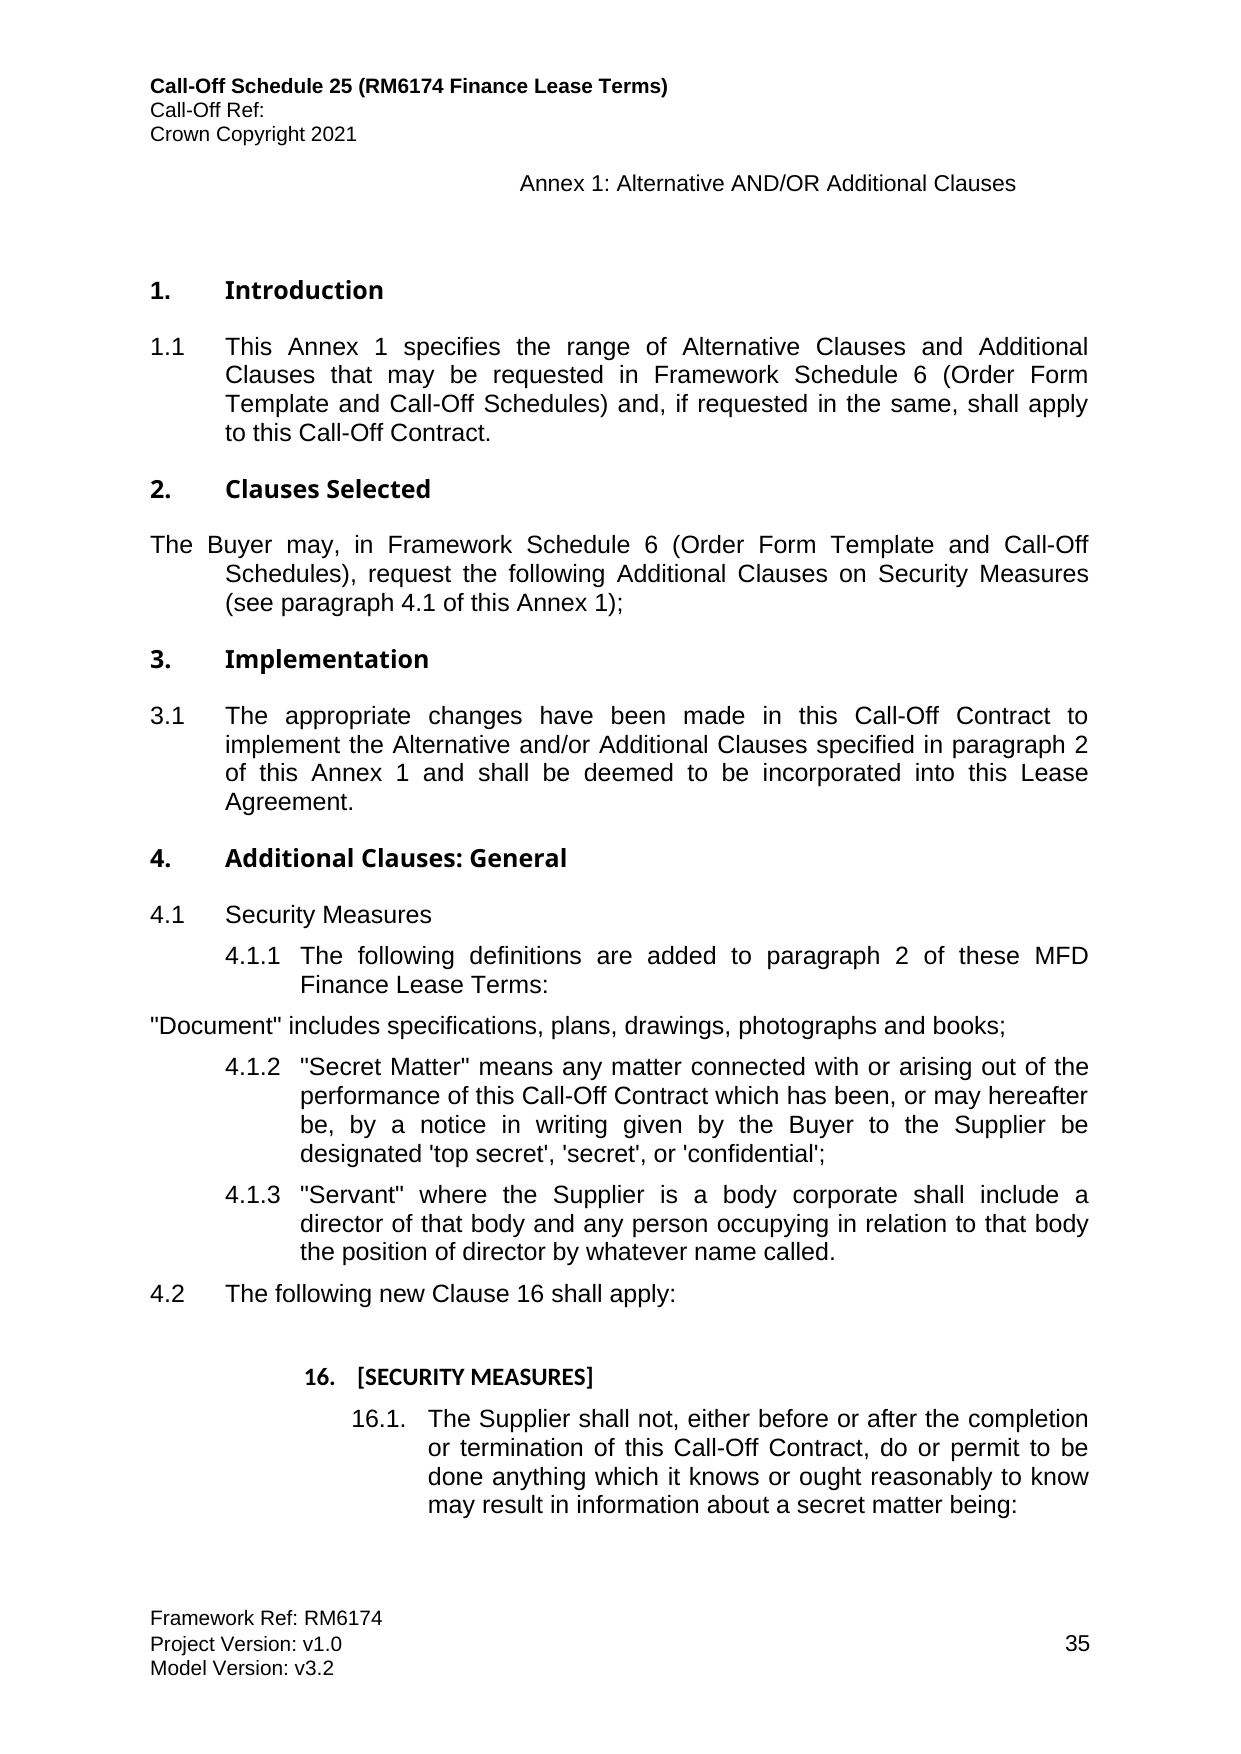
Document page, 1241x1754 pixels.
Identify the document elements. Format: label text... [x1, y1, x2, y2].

list "Secret Matter" means any matter connected with or arising out of the performance of this Call-Off Contract which has been, or may hereafter be, by a notice in writing given by the Buyer to the Supplier be designated 'top secret', 'secret', or 'confidential'; [225, 1052, 1090, 1167]
list The following definitions are added to paragraph 2 of these MFD Finance Lease Terms: [225, 941, 1090, 999]
list This Annex 1 specifies the range of Alternative Clauses and Additional Clauses that may be requested in Framework Schedule 6 (Order Form Template and Call-Off Schedules) and, if requested in the same, shall apply to this Call-Off Contract. [150, 331, 1090, 446]
text The Buyer may, in Framework Schedule 6 (Order Form Template and Call-Off Schedules), request the following Additional Clauses on Security Measures (see paragraph 4.1 of this Annex 1); [150, 531, 1090, 617]
list "Servant" where the Supplier is a body corporate shall include a director of that body and any person occupying in relation to that body the position of director by whatever name called. [225, 1180, 1090, 1266]
list Security Measures [150, 900, 1090, 929]
list The Supplier shall not, either before or after the completion or termination of this Call-Off Contract, do or permit to be done anything which it knows or ought reasonably to know may result in information about a secret matter being: [351, 1404, 1090, 1519]
list The following new Clause 16 shall apply: [150, 1279, 1090, 1307]
list Additional Clauses: General [150, 841, 1090, 875]
list [SECURITY MEASURES] [304, 1361, 1090, 1392]
list Clauses Selected [150, 471, 1090, 506]
list Implementation [150, 642, 1090, 676]
list Introduction [150, 272, 1090, 306]
text Annex 1: Alternative AND/OR Additional Clauses [298, 170, 1090, 196]
text "Document" includes specifications, plans, drawings, photographs and books; [150, 1011, 1090, 1040]
list The appropriate changes have been made in this Call-Off Contract to implement the Alternative and/or Additional Clauses specified in paragraph 2 of this Annex 1 and shall be deemed to be incorporated into this Lease Agreement. [150, 701, 1090, 816]
